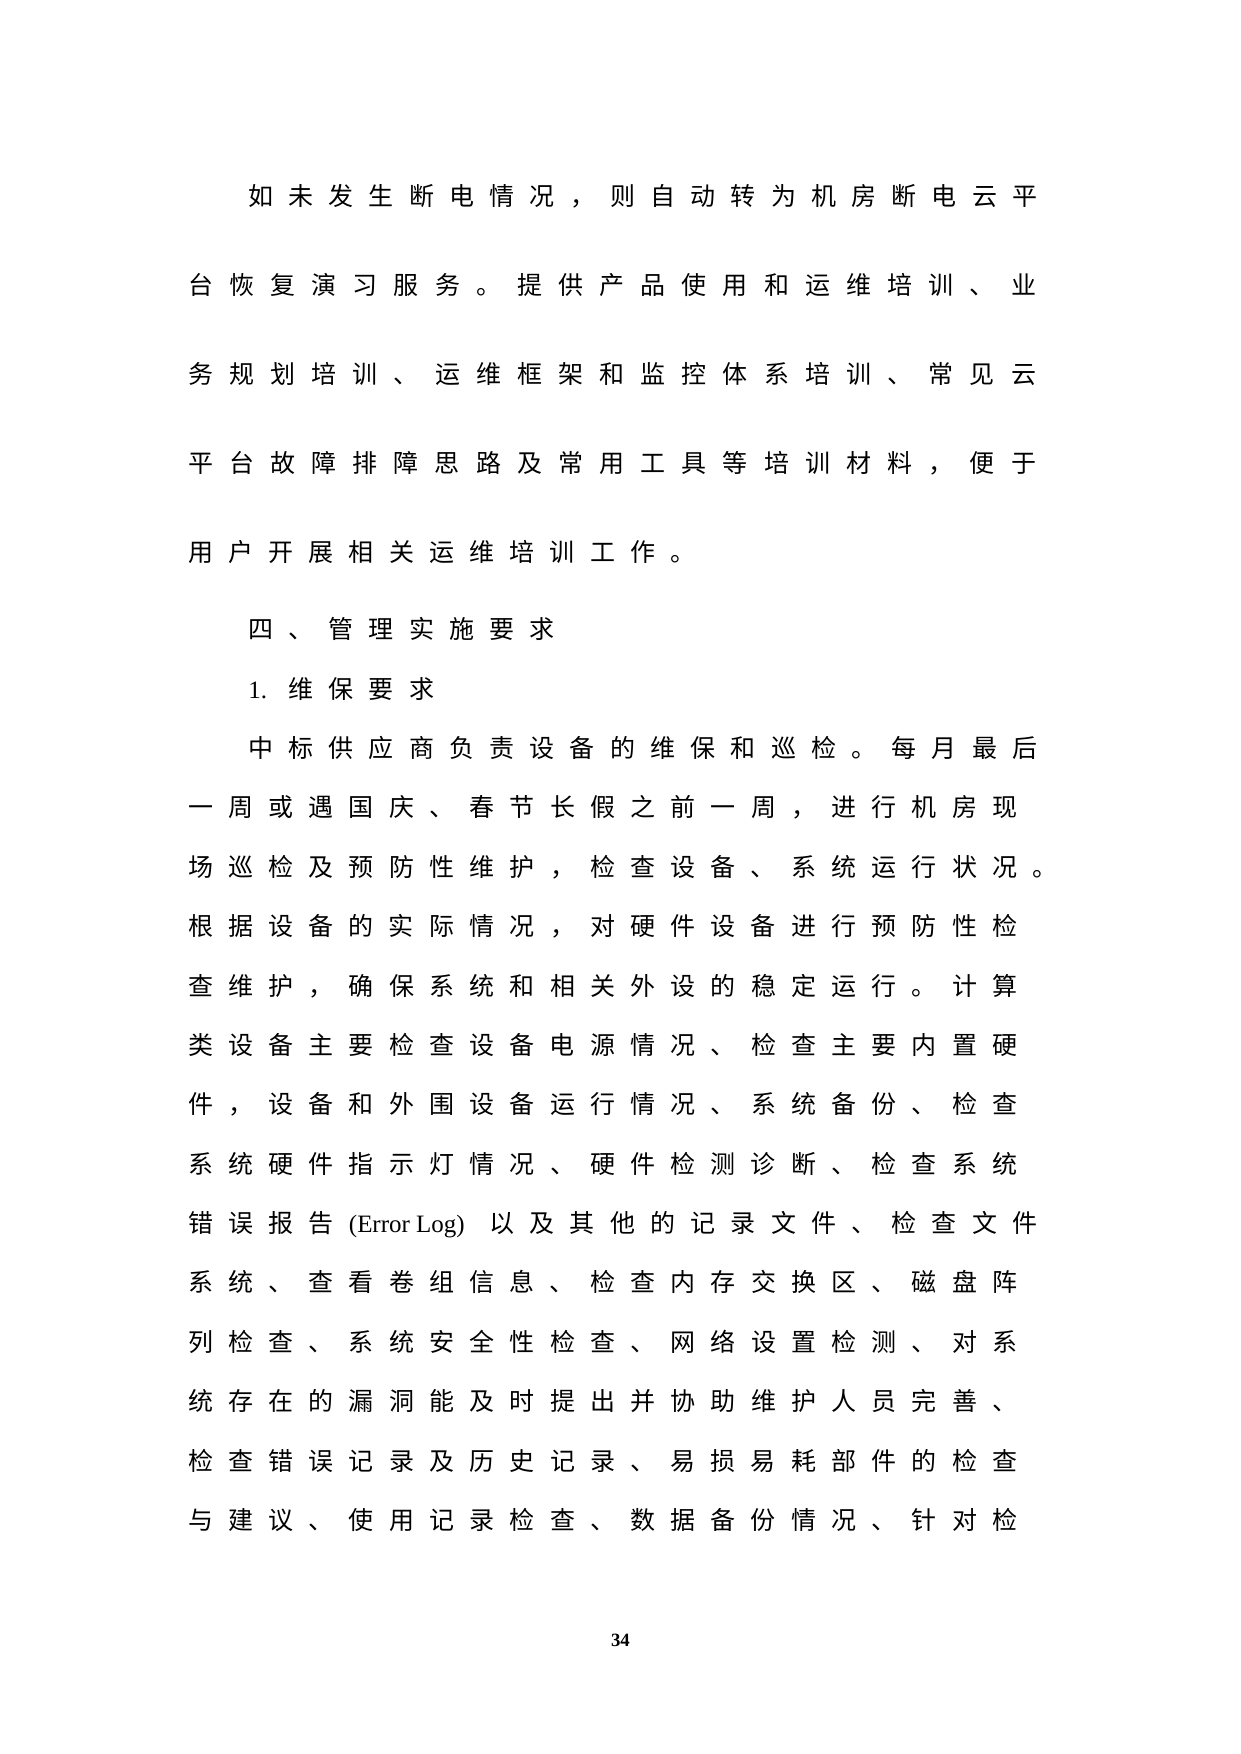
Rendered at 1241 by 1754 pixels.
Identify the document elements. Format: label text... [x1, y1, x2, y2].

text 如未发生断电情况，则自动转为机房断电云平台恢复演习服务。提供产品使用和运维培训、业务规划培训、运维框架和监控体系培训、常见云平台故障排障思路及常用工具等培训材料，便于用户开展相关运维培训工作。 [188, 164, 1052, 580]
text 1. 维保要求 [188, 658, 1052, 717]
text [188, 717, 1052, 1548]
text 四、管理实施要求 [188, 598, 1052, 658]
